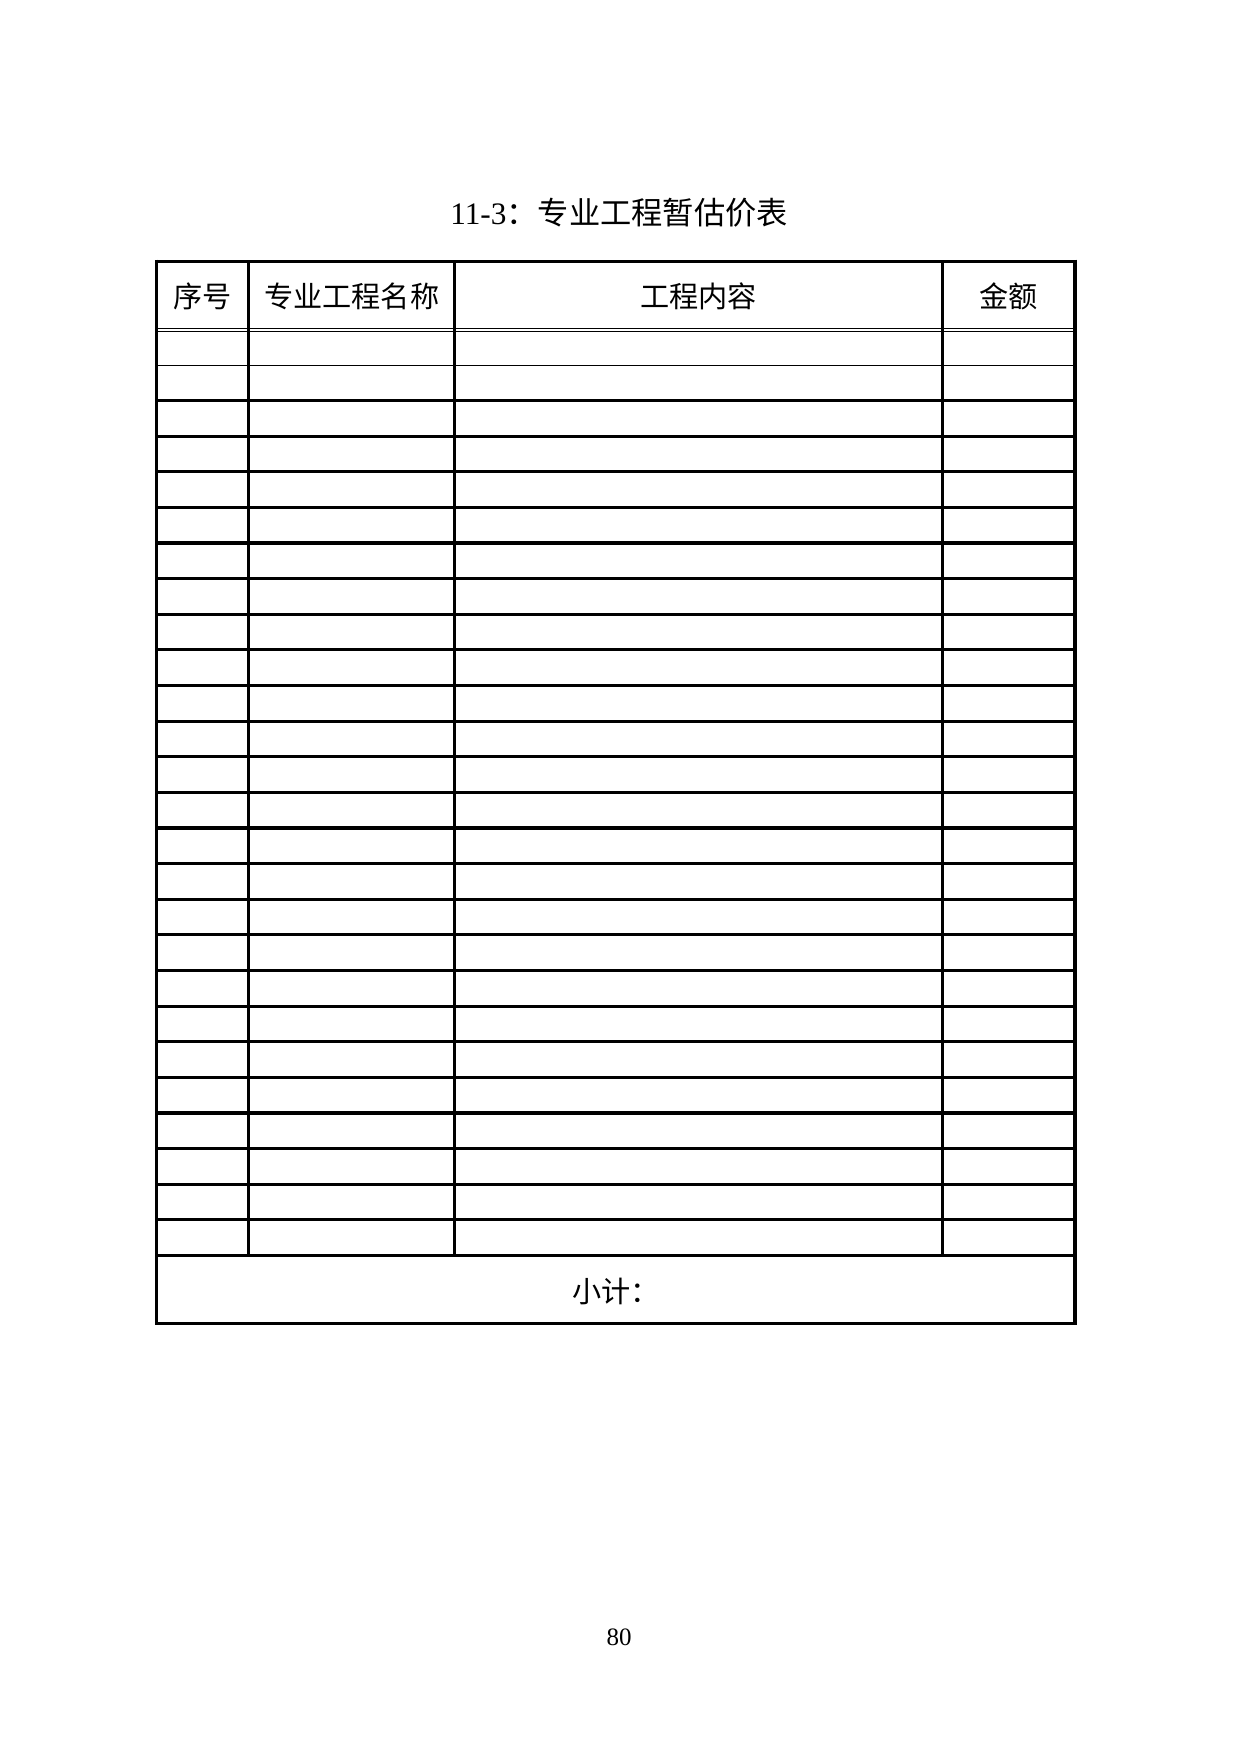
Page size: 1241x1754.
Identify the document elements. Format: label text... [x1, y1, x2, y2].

table_cell [250, 794, 453, 826]
table_cell [250, 758, 453, 791]
table_cell [456, 1221, 941, 1254]
table_cell [456, 580, 941, 613]
table_cell [250, 687, 453, 719]
table_cell [158, 545, 247, 577]
table_cell [456, 1008, 941, 1040]
table_cell [456, 1115, 941, 1147]
table_cell [944, 865, 1073, 898]
table_cell [456, 687, 941, 719]
table_cell [944, 723, 1073, 755]
table_cell [158, 723, 247, 755]
table_cell [250, 865, 453, 898]
table_cell [456, 794, 941, 826]
table_cell [456, 545, 941, 577]
table_cell [944, 616, 1073, 648]
table_cell [944, 687, 1073, 719]
table_cell [250, 1186, 453, 1218]
table_cell [250, 332, 453, 365]
table_cell [456, 1043, 941, 1076]
table_cell [456, 901, 941, 933]
table_cell [944, 545, 1073, 577]
table_cell [456, 1186, 941, 1218]
table_cell [456, 438, 941, 470]
table_cell [944, 1221, 1073, 1254]
table_cell [158, 865, 247, 898]
table_cell [250, 402, 453, 434]
table_cell [944, 972, 1073, 1004]
table_cell [456, 972, 941, 1004]
table_cell [250, 509, 453, 541]
table_cell [944, 758, 1073, 791]
table_cell [158, 509, 247, 541]
table_cell [456, 723, 941, 755]
table_cell [158, 972, 247, 1004]
table_cell [158, 1008, 247, 1040]
table_cell [158, 687, 247, 719]
table_cell [456, 1079, 941, 1111]
table_cell [944, 1186, 1073, 1218]
table_cell [456, 473, 941, 506]
table_cell [250, 723, 453, 755]
table_cell [944, 1079, 1073, 1111]
table_cell [944, 402, 1073, 434]
table_cell [456, 332, 941, 365]
table_cell [250, 1008, 453, 1040]
table_header 专业工程名称 [250, 263, 453, 328]
table_cell [158, 936, 247, 969]
table_cell [158, 616, 247, 648]
table_cell [250, 972, 453, 1004]
table_cell [250, 1221, 453, 1254]
table_cell [158, 1043, 247, 1076]
table_cell [944, 936, 1073, 969]
table_cell [250, 1043, 453, 1076]
table_cell [944, 509, 1073, 541]
table_cell [158, 830, 247, 862]
table_cell [456, 616, 941, 648]
table_cell [158, 1115, 247, 1147]
table_cell [250, 580, 453, 613]
table_cell [944, 651, 1073, 684]
table_cell [250, 366, 453, 399]
table_cell [250, 1150, 453, 1183]
table_cell [158, 473, 247, 506]
table_cell [250, 545, 453, 577]
table_header 序号 [158, 263, 247, 328]
table_cell [944, 1150, 1073, 1183]
table_cell [456, 509, 941, 541]
table_cell [456, 865, 941, 898]
table_cell [158, 1221, 247, 1254]
table_cell [158, 794, 247, 826]
table_cell [456, 936, 941, 969]
table_cell [944, 366, 1073, 399]
table_cell [456, 402, 941, 434]
table_cell [944, 830, 1073, 862]
table_cell [944, 332, 1073, 365]
table_cell [944, 794, 1073, 826]
table_cell [158, 651, 247, 684]
table_cell [250, 651, 453, 684]
table_header 金额 [944, 263, 1073, 328]
table_cell [158, 332, 247, 365]
table_cell [944, 580, 1073, 613]
table_cell [944, 438, 1073, 470]
table_cell [944, 1115, 1073, 1147]
table_cell [158, 1079, 247, 1111]
text 11-3：专业工程暂估价表 [159, 178, 1078, 243]
table_cell [944, 1043, 1073, 1076]
table_cell [250, 936, 453, 969]
table_cell [250, 830, 453, 862]
table_cell [456, 651, 941, 684]
table_cell [456, 830, 941, 862]
table_cell [944, 473, 1073, 506]
table_cell [250, 616, 453, 648]
table_cell [250, 1115, 453, 1147]
table_cell [158, 901, 247, 933]
table_cell [158, 438, 247, 470]
table_cell [250, 901, 453, 933]
table_cell [456, 758, 941, 791]
table_cell [944, 1008, 1073, 1040]
table_cell [158, 1150, 247, 1183]
table_cell [250, 1079, 453, 1111]
table_cell [944, 901, 1073, 933]
table_cell [250, 473, 453, 506]
table_cell [250, 438, 453, 470]
table_header 工程内容 [456, 263, 941, 328]
table_cell [158, 758, 247, 791]
table_cell [456, 1150, 941, 1183]
table_cell [456, 366, 941, 399]
table_cell [158, 402, 247, 434]
table_cell [158, 1186, 247, 1218]
table_cell [158, 366, 247, 399]
table_cell 小计： [158, 1257, 1073, 1322]
table_cell [158, 580, 247, 613]
